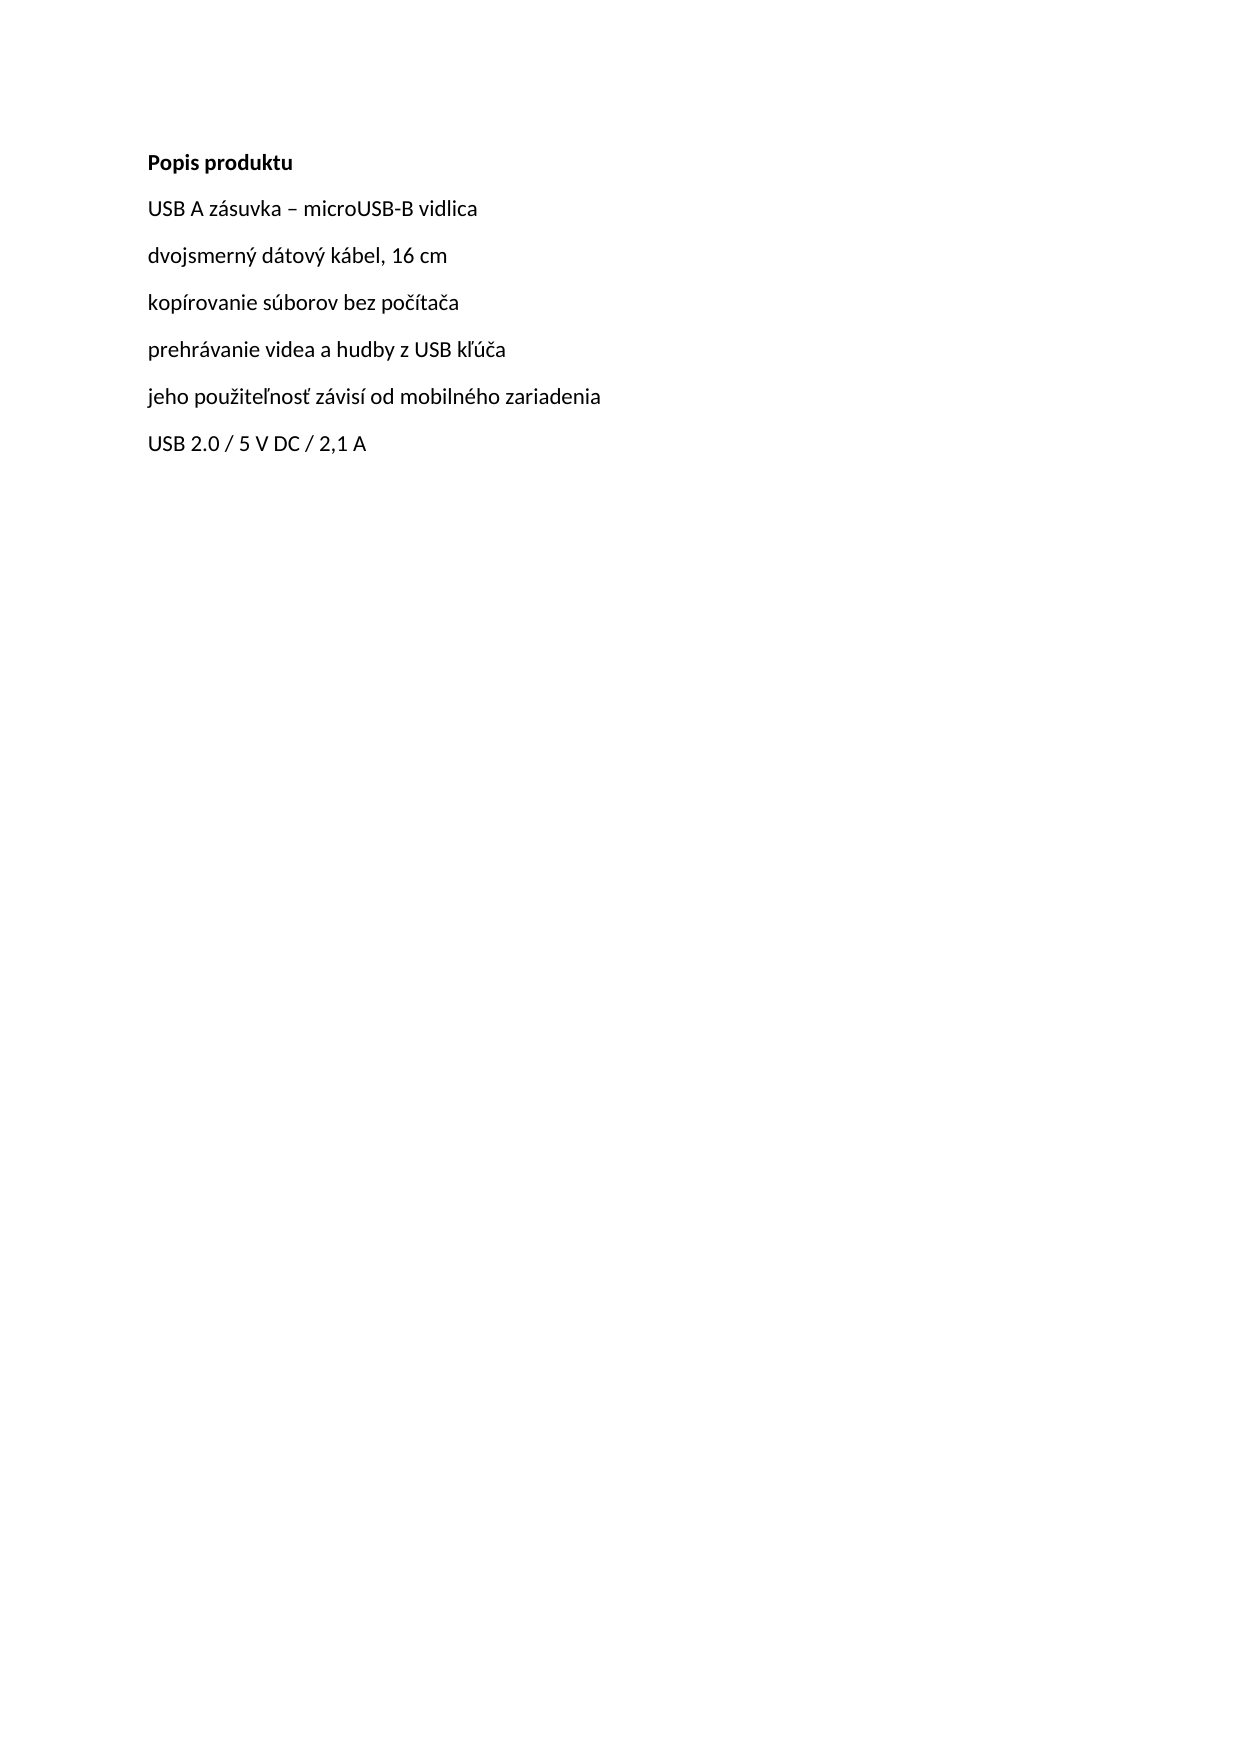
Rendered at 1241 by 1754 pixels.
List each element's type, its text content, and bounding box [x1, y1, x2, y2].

text jeho použiteľnosť závisí od mobilného zariadenia [148, 382, 1093, 410]
text kopírovanie súborov bez počítača [148, 288, 1093, 316]
text prehrávanie videa a hudby z USB kľúča [148, 335, 1093, 363]
text USB A zásuvka – microUSB-B vidlica [148, 194, 1093, 222]
text Popis produktu [148, 148, 1093, 176]
text USB 2.0 / 5 V DC / 2,1 A [148, 429, 1093, 457]
text dvojsmerný dátový kábel, 16 cm [148, 241, 1093, 269]
